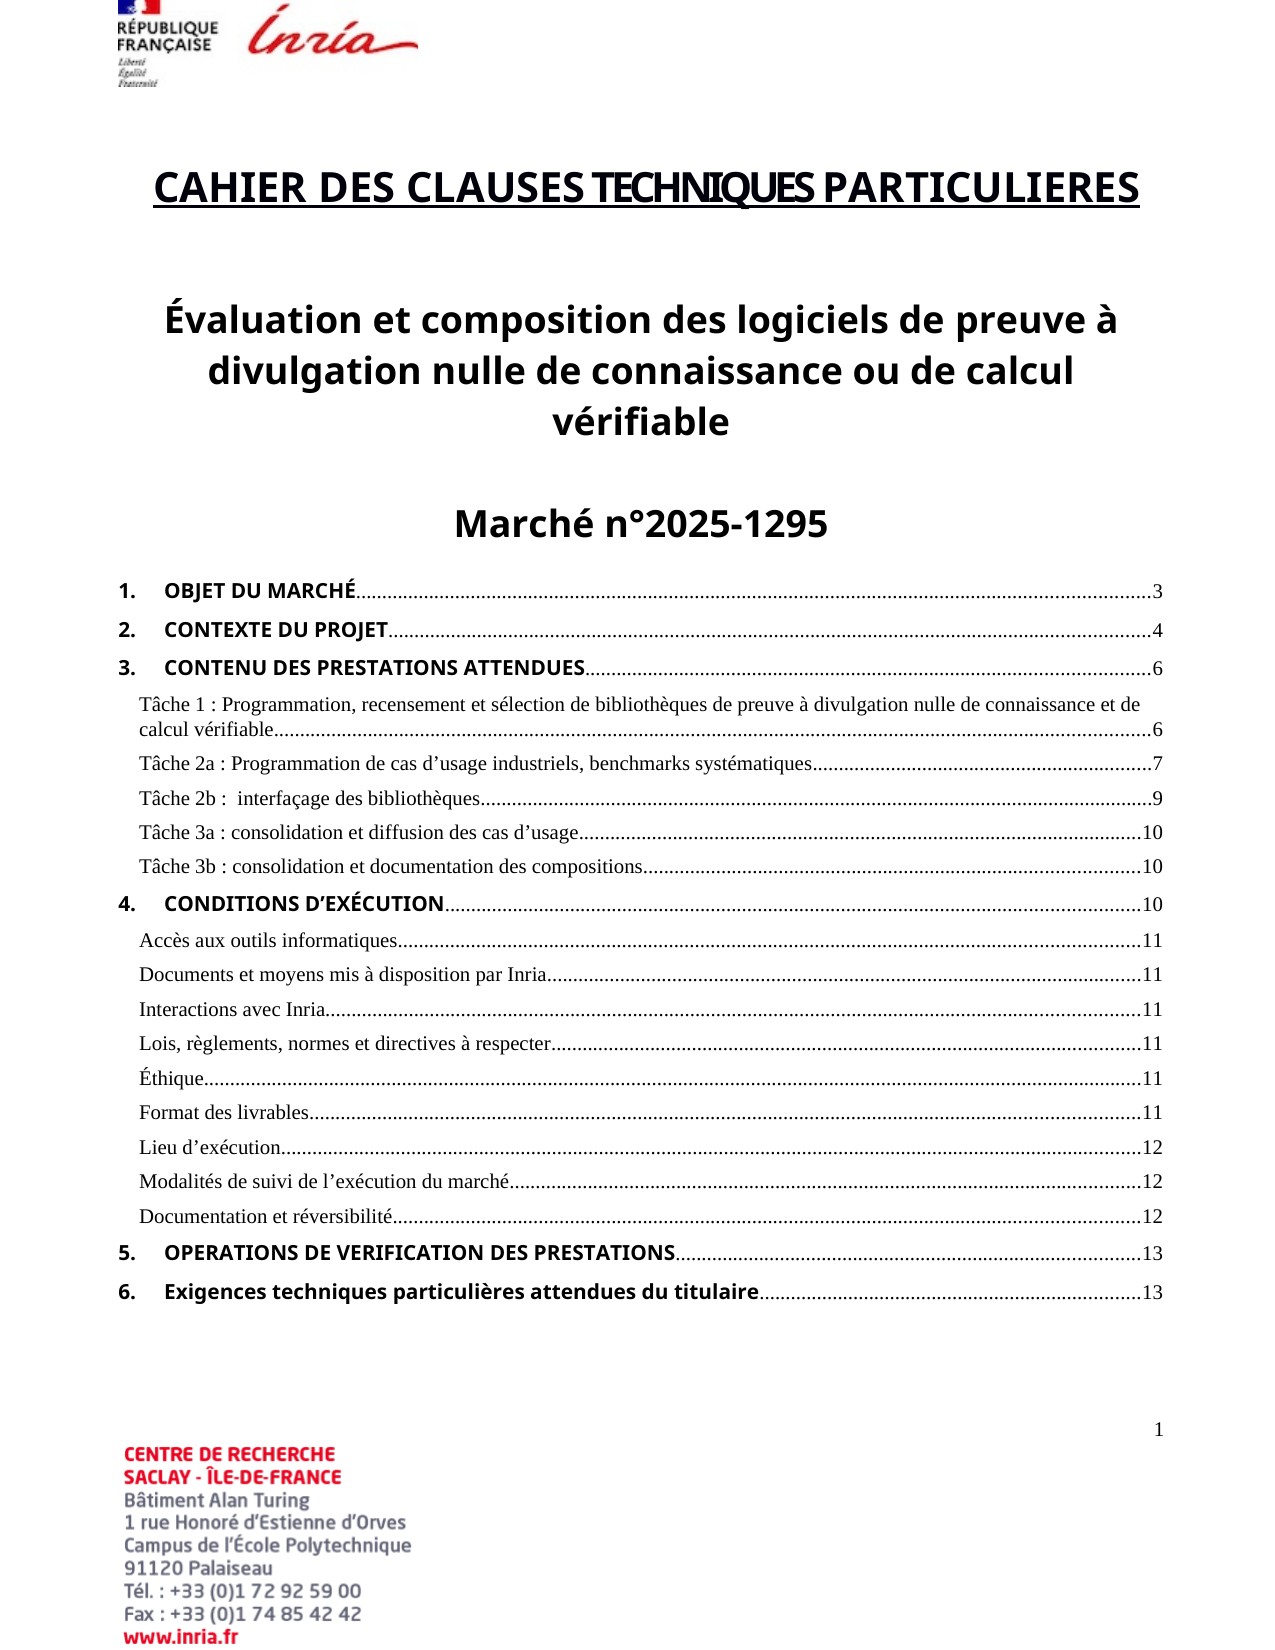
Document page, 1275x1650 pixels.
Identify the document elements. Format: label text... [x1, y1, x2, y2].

picture [118, 0, 419, 87]
text CAHIER DES CLAUSES TECHNIQUES PARTICULIERES [129, 157, 1164, 214]
text Évaluation et composition des logiciels de preuve à divulgation nulle de connaissance ou de calcul vérifiable [118, 294, 1164, 447]
text Marché n°2025-1295 [118, 498, 1164, 549]
picture [118, 1440, 420, 1650]
